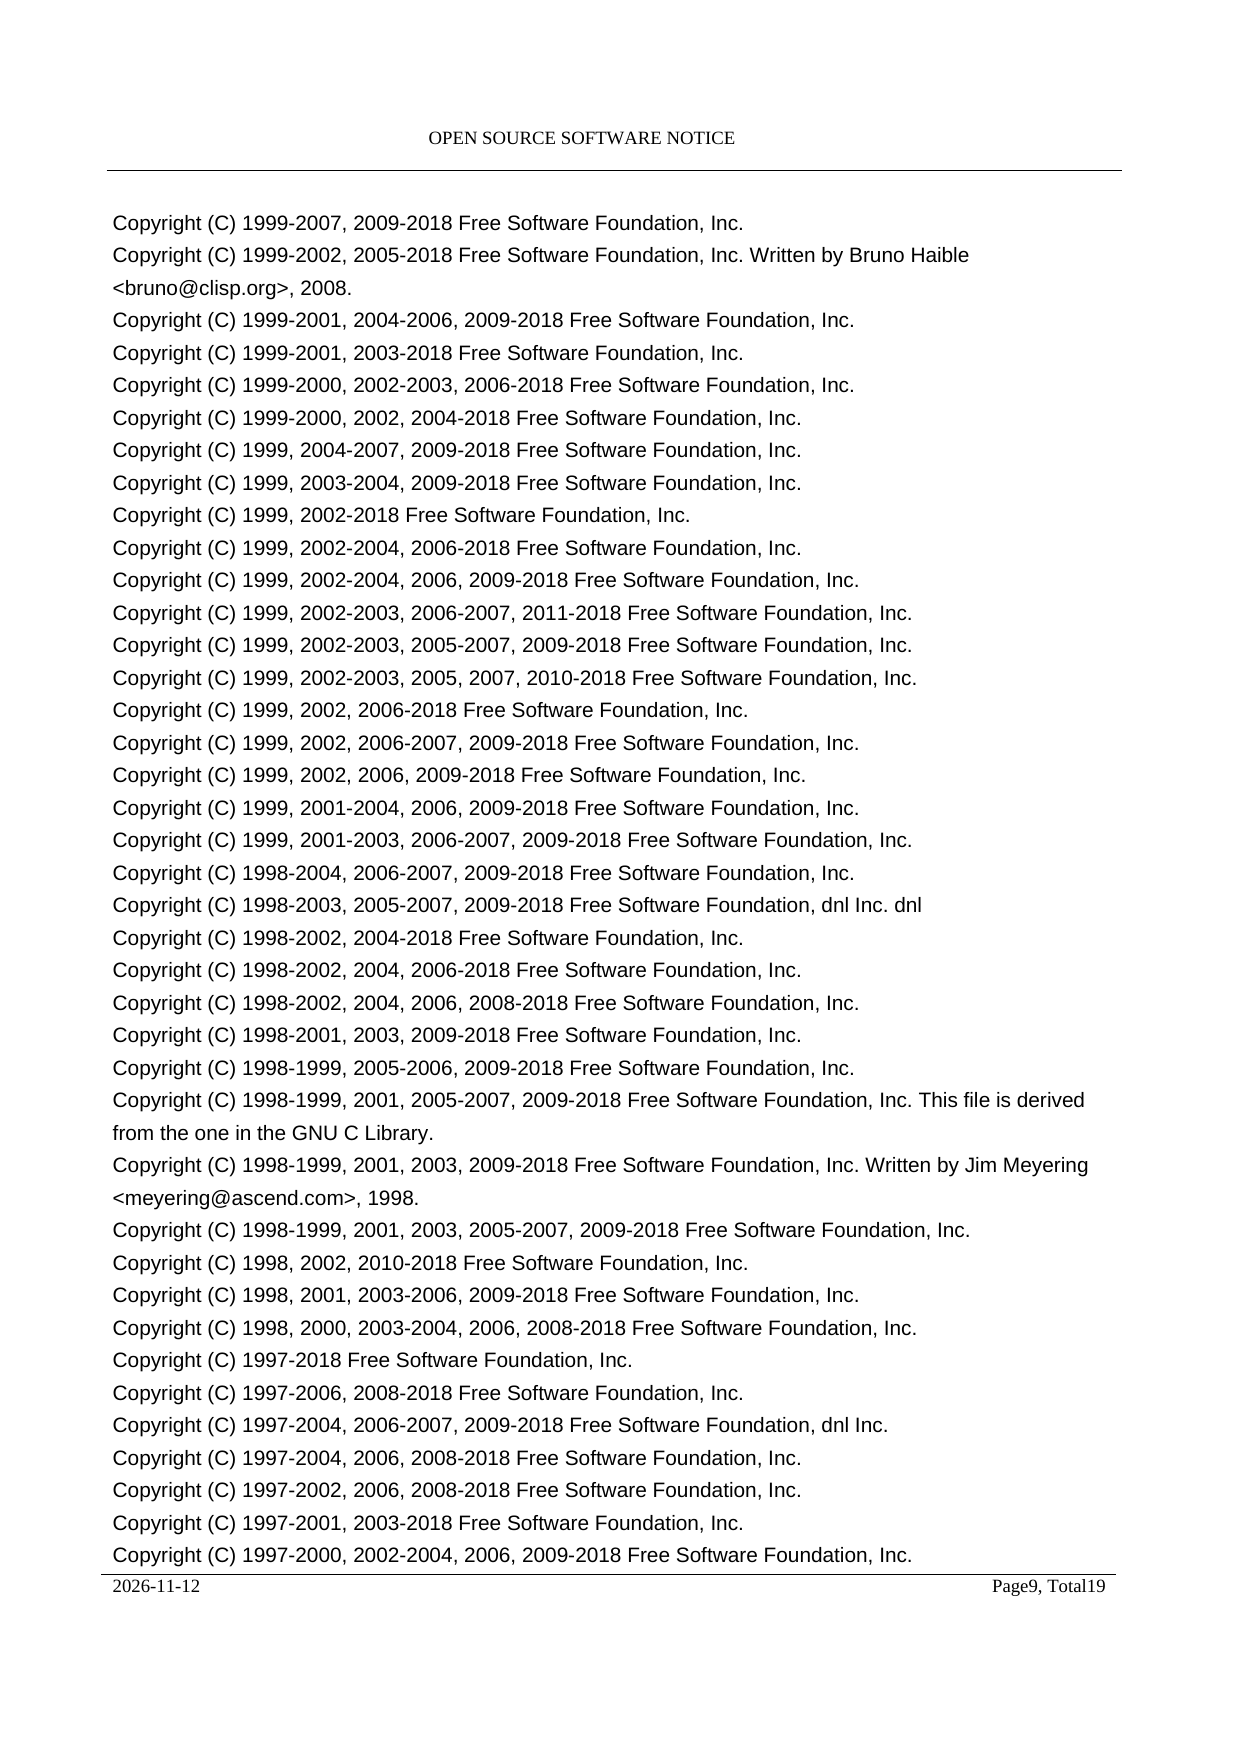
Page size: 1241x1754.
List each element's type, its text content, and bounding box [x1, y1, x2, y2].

text Copyright (C) 1999, 2002-2003, 2005-2007, 2009-2018 Free Software Foundation, Inc. [112, 629, 1128, 661]
text Copyright (C) 1997-2018 Free Software Foundation, Inc. [112, 1344, 1128, 1376]
text Copyright (C) 1998-1999, 2005-2006, 2009-2018 Free Software Foundation, Inc. [112, 1051, 1128, 1084]
text Copyright (C) 1998, 2002, 2010-2018 Free Software Foundation, Inc. [112, 1246, 1128, 1279]
text Copyright (C) 1998-2002, 2004, 2006-2018 Free Software Foundation, Inc. [112, 954, 1128, 986]
text Copyright (C) 1998-2003, 2005-2007, 2009-2018 Free Software Foundation, dnl Inc. dnl [112, 889, 1128, 921]
text Copyright (C) 1999, 2002-2003, 2005, 2007, 2010-2018 Free Software Foundation, Inc. [112, 661, 1128, 694]
text Copyright (C) 1998-2004, 2006-2007, 2009-2018 Free Software Foundation, Inc. [112, 856, 1128, 889]
text Copyright (C) 1998-2002, 2004-2018 Free Software Foundation, Inc. [112, 921, 1128, 954]
text Copyright (C) 1999, 2002, 2006-2007, 2009-2018 Free Software Foundation, Inc. [112, 726, 1128, 759]
text Copyright (C) 1999, 2002, 2006, 2009-2018 Free Software Foundation, Inc. [112, 759, 1128, 791]
text Copyright (C) 1997-2004, 2006-2007, 2009-2018 Free Software Foundation, dnl Inc. [112, 1409, 1128, 1441]
text Copyright (C) 1999, 2001-2004, 2006, 2009-2018 Free Software Foundation, Inc. [112, 791, 1128, 824]
text Copyright (C) 1999, 2001-2003, 2006-2007, 2009-2018 Free Software Foundation, Inc. [112, 824, 1128, 856]
text Copyright (C) 1999, 2002, 2006-2018 Free Software Foundation, Inc. [112, 694, 1128, 726]
text Copyright (C) 1997-2001, 2003-2018 Free Software Foundation, Inc. [112, 1506, 1128, 1539]
text Copyright (C) 1999-2000, 2002-2003, 2006-2018 Free Software Foundation, Inc. [112, 369, 1128, 401]
text Copyright (C) 1999-2001, 2004-2006, 2009-2018 Free Software Foundation, Inc. [112, 304, 1128, 336]
text Copyright (C) 1998, 2001, 2003-2006, 2009-2018 Free Software Foundation, Inc. [112, 1279, 1128, 1311]
text Copyright (C) 1997-2000, 2002-2004, 2006, 2009-2018 Free Software Foundation, Inc. [112, 1539, 1128, 1571]
text Copyright (C) 1999, 2002-2003, 2006-2007, 2011-2018 Free Software Foundation, Inc. [112, 596, 1128, 629]
text Copyright (C) 1998-2002, 2004, 2006, 2008-2018 Free Software Foundation, Inc. [112, 986, 1128, 1019]
text Copyright (C) 1999-2001, 2003-2018 Free Software Foundation, Inc. [112, 336, 1128, 369]
text Copyright (C) 1998-1999, 2001, 2003, 2005-2007, 2009-2018 Free Software Foundation, Inc. [112, 1214, 1128, 1246]
text Copyright (C) 1998-1999, 2001, 2005-2007, 2009-2018 Free Software Foundation, Inc. This file is derived from the one in the GNU C Library. [112, 1084, 1128, 1149]
text Copyright (C) 1999-2000, 2002, 2004-2018 Free Software Foundation, Inc. [112, 401, 1128, 434]
text Copyright (C) 1998-1999, 2001, 2003, 2009-2018 Free Software Foundation, Inc. Written by Jim Meyering <meyering@ascend.com>, 1998. [112, 1149, 1128, 1214]
text Copyright (C) 1997-2004, 2006, 2008-2018 Free Software Foundation, Inc. [112, 1441, 1128, 1474]
text Copyright (C) 1997-2006, 2008-2018 Free Software Foundation, Inc. [112, 1376, 1128, 1409]
text Copyright (C) 1999-2002, 2005-2018 Free Software Foundation, Inc. Written by Bruno Haible <bruno@clisp.org>, 2008. [112, 239, 1128, 304]
text Copyright (C) 1999, 2004-2007, 2009-2018 Free Software Foundation, Inc. [112, 434, 1128, 466]
text Copyright (C) 1999, 2002-2018 Free Software Foundation, Inc. [112, 499, 1128, 531]
text Copyright (C) 1997-2002, 2006, 2008-2018 Free Software Foundation, Inc. [112, 1474, 1128, 1506]
text Copyright (C) 1998, 2000, 2003-2004, 2006, 2008-2018 Free Software Foundation, Inc. [112, 1311, 1128, 1344]
text Copyright (C) 1999, 2003-2004, 2009-2018 Free Software Foundation, Inc. [112, 466, 1128, 499]
text Copyright (C) 1998-2001, 2003, 2009-2018 Free Software Foundation, Inc. [112, 1019, 1128, 1051]
text Copyright (C) 1999, 2002-2004, 2006, 2009-2018 Free Software Foundation, Inc. [112, 564, 1128, 596]
text Copyright (C) 1999, 2002-2004, 2006-2018 Free Software Foundation, Inc. [112, 531, 1128, 564]
text Copyright (C) 1999-2007, 2009-2018 Free Software Foundation, Inc. [112, 206, 1128, 239]
